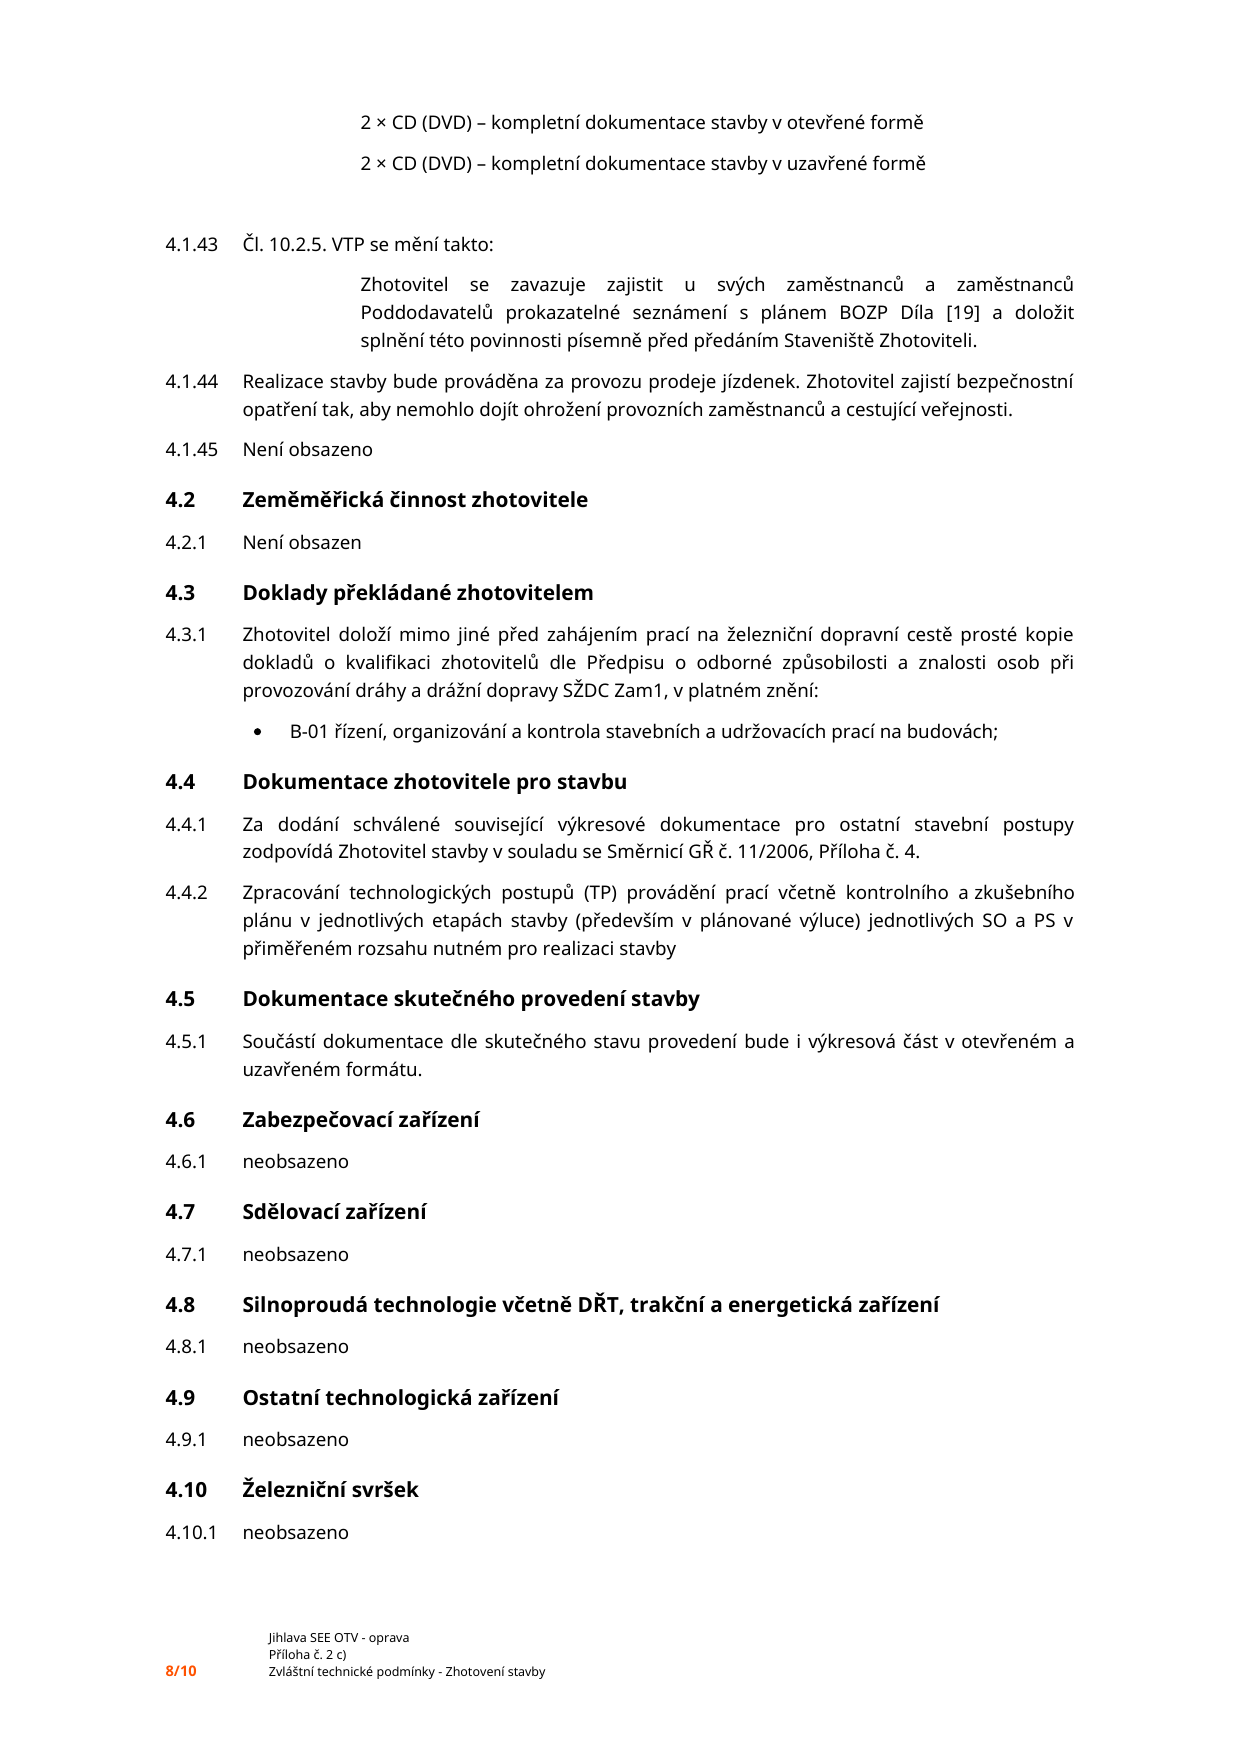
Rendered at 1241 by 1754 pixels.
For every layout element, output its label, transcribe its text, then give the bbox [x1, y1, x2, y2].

text Silnoproudá technologie včetně DŘT, trakční a energetická zařízení [165, 1290, 1075, 1318]
text Doklady překládané zhotovitelem [165, 578, 1075, 606]
list B-01 řízení, organizování a kontrola stavebních a udržovacích prací na budovách; [254, 718, 1075, 744]
text neobsazeno [165, 1149, 1075, 1174]
text Za dodání schválené související výkresové dokumentace pro ostatní stavební postupy zodpovídá Zhotovitel stavby v souladu se Směrnicí GŘ č. 11/2006, Příloha č. 4. [165, 811, 1075, 864]
text neobsazeno [165, 1241, 1075, 1267]
text neobsazeno [165, 1426, 1075, 1452]
list 2 × CD (DVD) – kompletní dokumentace stavby v otevřené formě [360, 109, 1075, 135]
text Zpracování technologických postupů (TP) provádění prací včetně kontrolního a zkušebního plánu v jednotlivých etapách stavby (především v plánované výluce) jednotlivých SO a PS v přiměřeném rozsahu nutném pro realizaci stavby [165, 879, 1075, 961]
text Součástí dokumentace dle skutečného stavu provedení bude i výkresová část v otevřeném a uzavřeném formátu. [165, 1028, 1075, 1082]
text Železniční svršek [165, 1475, 1075, 1504]
list 2 × CD (DVD) – kompletní dokumentace stavby v uzavřené formě [360, 150, 1075, 175]
text Čl. 10.2.5. VTP se mění takto: [165, 231, 1075, 256]
text Dokumentace zhotovitele pro stavbu [165, 767, 1075, 796]
text Sdělovací zařízení [165, 1197, 1075, 1226]
text Zabezpečovací zařízení [165, 1105, 1075, 1133]
text Není obsazeno [165, 436, 1075, 462]
text Realizace stavby bude prováděna za provozu prodeje jízdenek. Zhotovitel zajistí bezpečnostní opatření tak, aby nemohlo dojít ohrožení provozních zaměstnanců a cestující veřejnosti. [165, 368, 1075, 421]
text Dokumentace skutečného provedení stavby [165, 984, 1075, 1013]
text Ostatní technologická zařízení [165, 1383, 1075, 1411]
text Zeměměřická činnost zhotovitele [165, 485, 1075, 514]
list Zhotovitel se zavazuje zajistit u svých zaměstnanců a zaměstnanců Poddodavatelů prokazatelné seznámení s plánem BOZP Díla [19] a doložit splnění této povinnosti písemně před předáním Staveniště Zhotoviteli. [360, 271, 1075, 353]
text Není obsazen [165, 529, 1075, 554]
text neobsazeno [165, 1519, 1075, 1544]
text neobsazeno [165, 1334, 1075, 1359]
text Zhotovitel doloží mimo jiné před zahájením prací na železniční dopravní cestě prosté kopie dokladů o kvalifikaci zhotovitelů dle Předpisu o odborné způsobilosti a znalosti osob při provozování dráhy a drážní dopravy SŽDC Zam1, v platném znění: [165, 622, 1075, 703]
